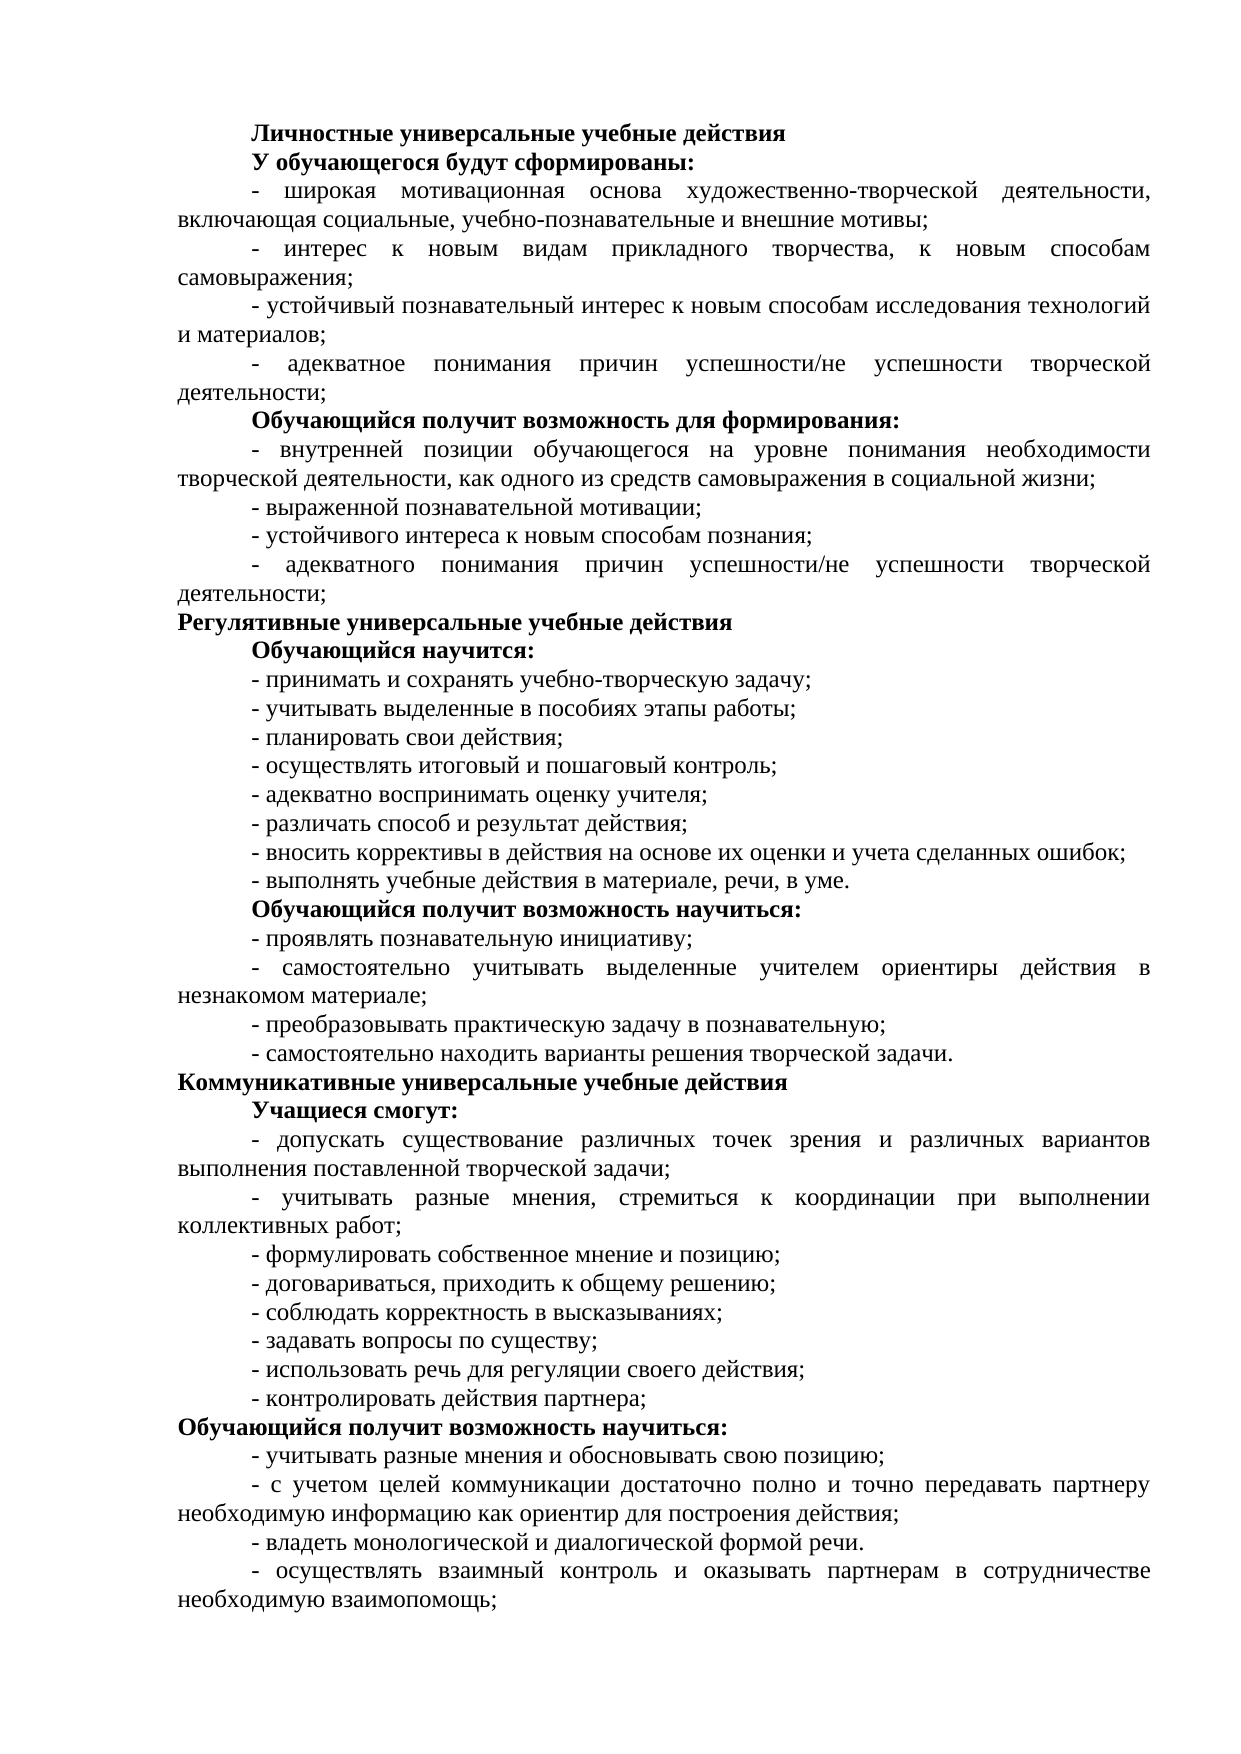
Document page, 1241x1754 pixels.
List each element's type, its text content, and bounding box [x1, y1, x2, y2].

text - адекватное понимания причин успешности/не успешности творческой деятельности; [177, 348, 1152, 406]
text Регулятивные универсальные учебные действия [177, 607, 1152, 636]
text - внутренней позиции обучающегося на уровне понимания необходимости творческой деятельности, как одного из средств самовыражения в социальной жизни; [177, 434, 1152, 492]
text - выполнять учебные действия в материале, речи, в уме. [177, 866, 1152, 894]
text - самостоятельно находить варианты решения творческой задачи. [177, 1038, 1152, 1067]
text - проявлять познавательную инициативу; [177, 923, 1152, 952]
text - соблюдать корректность в высказываниях; [177, 1297, 1152, 1326]
text - осуществлять взаимный контроль и оказывать партнерам в сотрудничестве необходимую взаимопомощь; [177, 1556, 1152, 1613]
text - вносить коррективы в действия на основе их оценки и учета сделанных ошибок; [177, 837, 1152, 866]
text Обучающийся получит возможность научиться: [177, 894, 1152, 923]
text - с учетом целей коммуникации достаточно полно и точно передавать партнеру необходимую информацию как ориентир для построения действия; [177, 1469, 1152, 1527]
text Личностные универсальные учебные действия [177, 118, 1152, 147]
text - формулировать собственное мнение и позицию; [177, 1239, 1152, 1268]
text - интерес к новым видам прикладного творчества, к новым способам самовыражения; [177, 233, 1152, 291]
text - широкая мотивационная основа художественно-творческой деятельности, включающая социальные, учебно-познавательные и внешние мотивы; [177, 176, 1152, 233]
text - использовать речь для регуляции своего действия; [177, 1354, 1152, 1383]
text - адекватно воспринимать оценку учителя; [177, 779, 1152, 808]
text - принимать и сохранять учебно-творческую задачу; [177, 664, 1152, 693]
text - устойчивого интереса к новым способам познания; [177, 521, 1152, 549]
text - различать способ и результат действия; [177, 808, 1152, 837]
text - учитывать выделенные в пособиях этапы работы; [177, 693, 1152, 722]
text - устойчивый познавательный интерес к новым способам исследования технологий и материалов; [177, 291, 1152, 348]
text Коммуникативные универсальные учебные действия [177, 1067, 1152, 1096]
text Обучающийся получит возможность для формирования: [177, 406, 1152, 434]
text - учитывать разные мнения, стремиться к координации при выполнении коллективных работ; [177, 1182, 1152, 1239]
text - владеть монологической и диалогической формой речи. [177, 1527, 1152, 1556]
text Обучающийся научится: [177, 636, 1152, 664]
text - самостоятельно учитывать выделенные учителем ориентиры действия в незнакомом материале; [177, 952, 1152, 1009]
text - осуществлять итоговый и пошаговый контроль; [177, 751, 1152, 779]
text Обучающийся получит возможность научиться: [177, 1412, 1152, 1441]
text - допускать существование различных точек зрения и различных вариантов выполнения поставленной творческой задачи; [177, 1124, 1152, 1182]
text - учитывать разные мнения и обосновывать свою позицию; [177, 1441, 1152, 1469]
text - адекватного понимания причин успешности/не успешности творческой деятельности; [177, 549, 1152, 607]
text - задавать вопросы по существу; [177, 1326, 1152, 1354]
text - преобразовывать практическую задачу в познавательную; [177, 1009, 1152, 1038]
text - контролировать действия партнера; [177, 1383, 1152, 1412]
text У обучающегося будут сформированы: [177, 147, 1152, 176]
text - планировать свои действия; [177, 722, 1152, 751]
text - выраженной познавательной мотивации; [177, 492, 1152, 521]
text - договариваться, приходить к общему решению; [177, 1268, 1152, 1297]
text Учащиеся смогут: [177, 1096, 1152, 1124]
